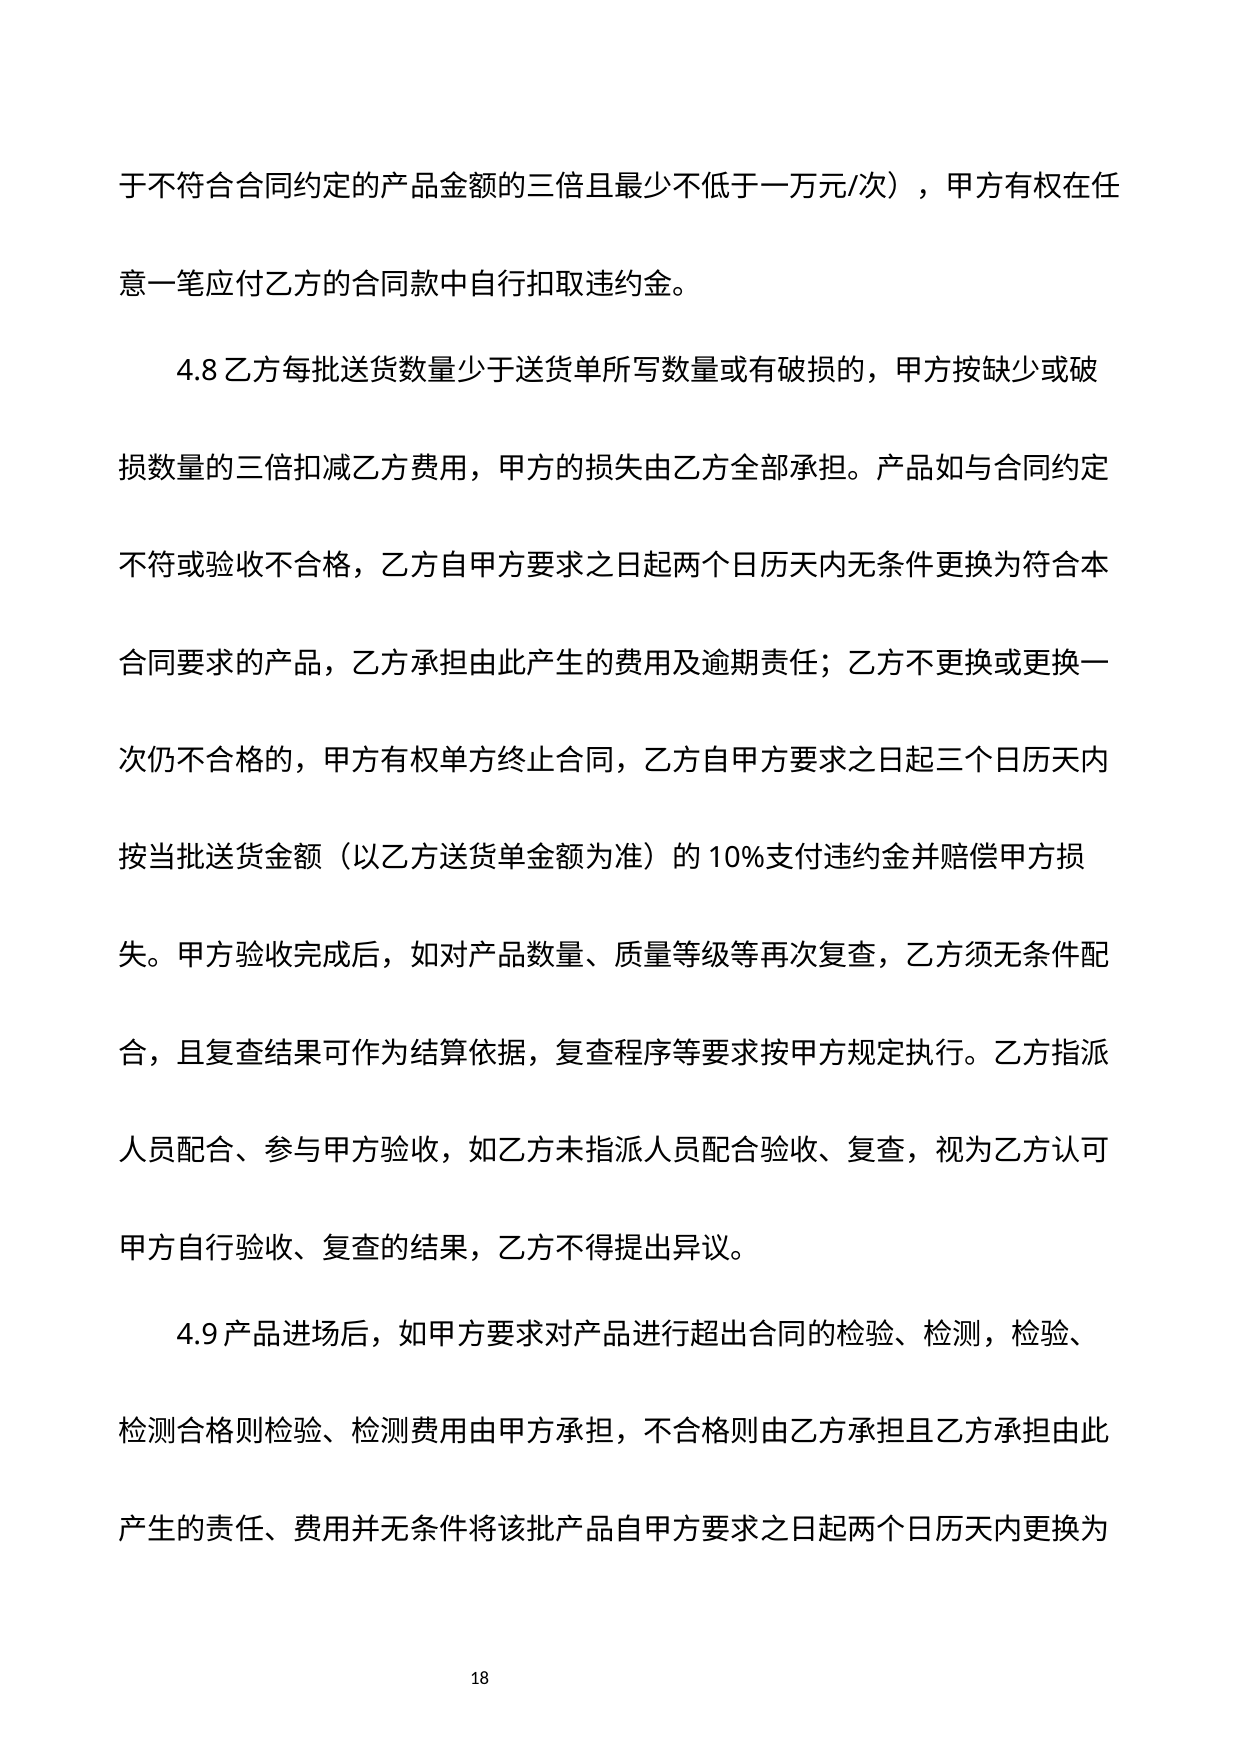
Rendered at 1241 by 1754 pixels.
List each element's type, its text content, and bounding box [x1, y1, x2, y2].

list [118, 152, 1122, 314]
list 4.8乙方每批送货数量少于送货单所写数量或有破损的，甲方按缺少或破损数量的三倍扣减乙方费用，甲方的损失由乙方全部承担。产品如与合同约定不符或验收不合格，乙方自甲方要求之日起两个日历天内无条件更换为符合本合同要求的产品，乙方承担由此产生的费用及逾期责任；乙方不更换或更换一次仍不合格的，甲方有权单方终止合同，乙方自甲方要求之日起三个日历天内按当批送货金额（以乙方送货单金额为准）的10%支付违约金并赔偿甲方损失。甲方验收完成后，如对产品数量、质量等级等再次复查，乙方须无条件配合，且复查结果可作为结算依据，复查程序等要求按甲方规定执行。乙方指派人员配合、参与甲方验收，如乙方未指派人员配合验收、复查，视为乙方认可甲方自行验收、复查的结果，乙方不得提出异议。 [118, 335, 1122, 1278]
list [118, 1299, 1122, 1559]
